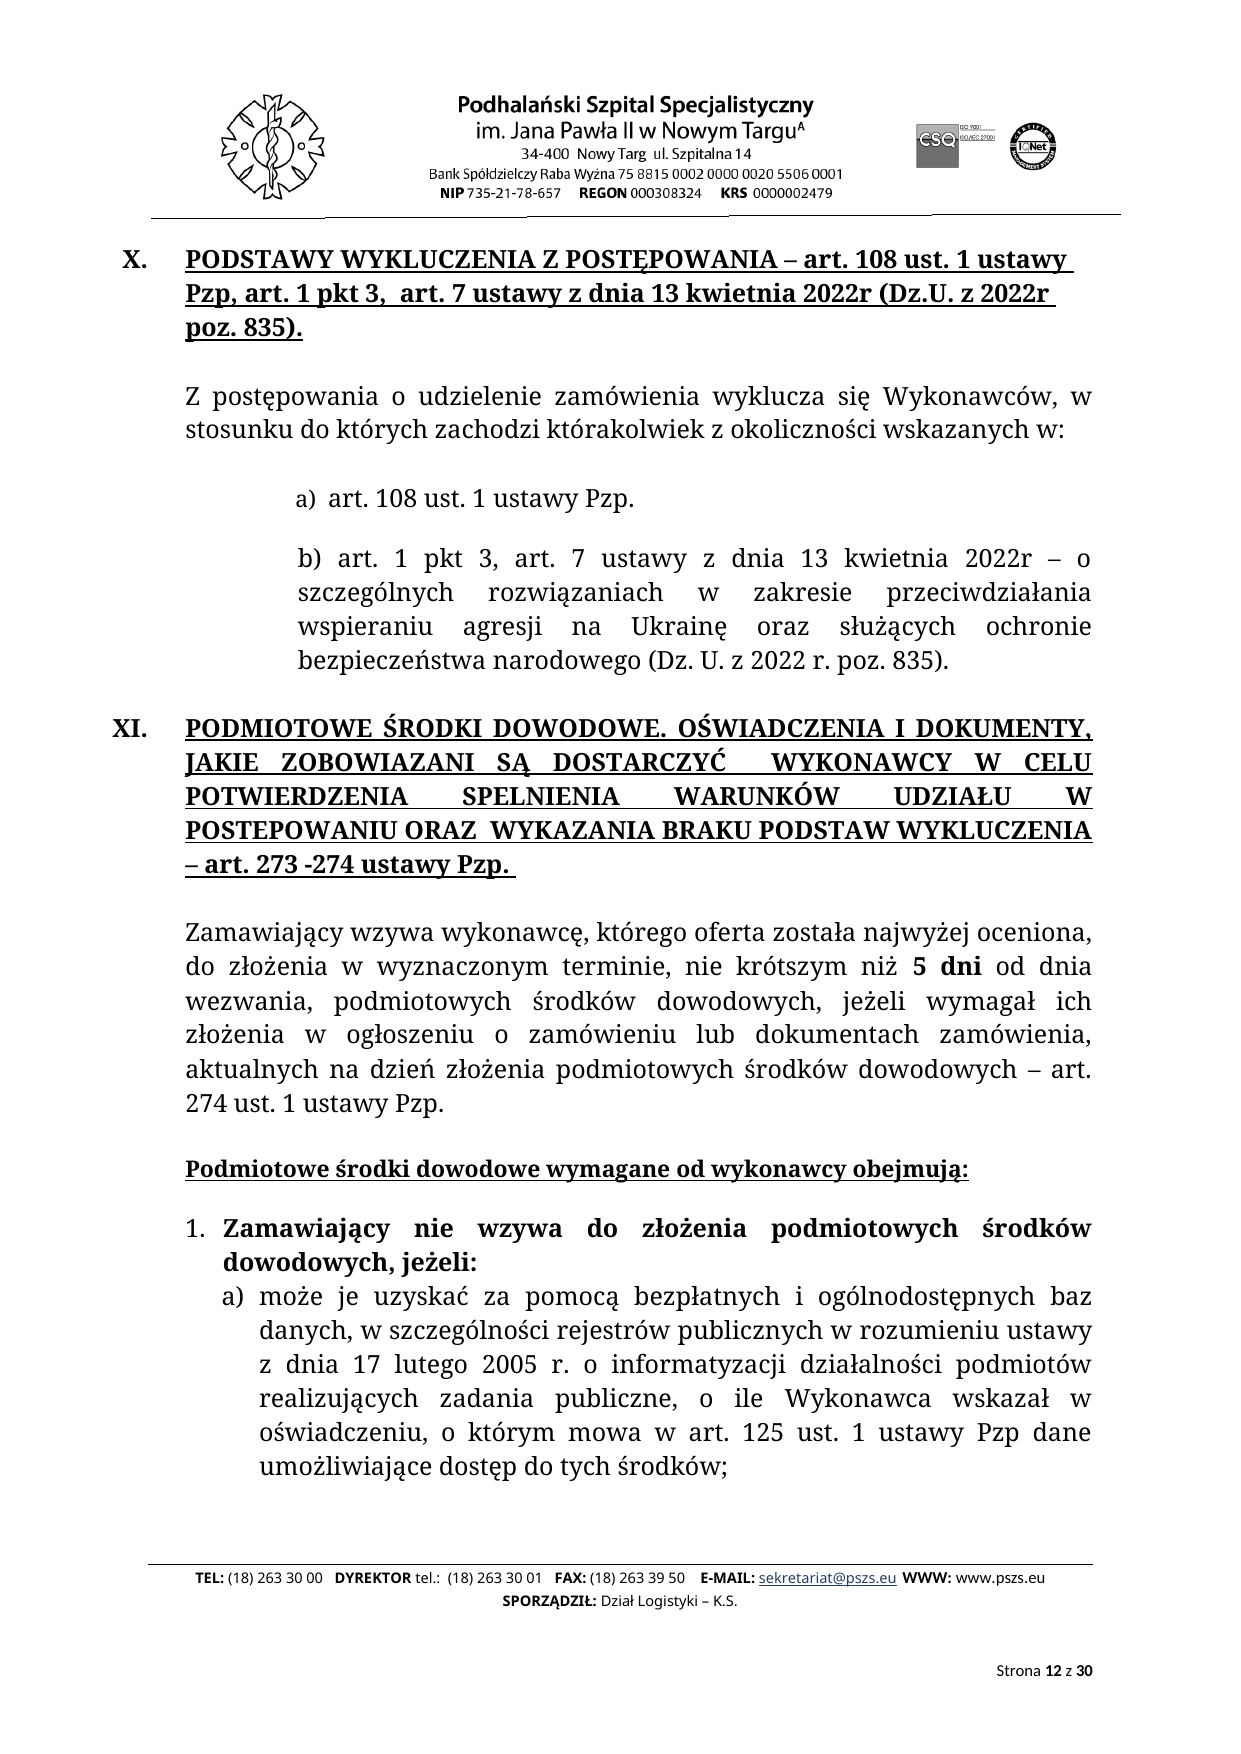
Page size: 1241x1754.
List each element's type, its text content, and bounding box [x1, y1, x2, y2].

text Podmiotowe środki dowodowe wymagane od wykonawcy obejmują: [148, 1153, 1093, 1185]
list Zamawiający nie wzywa do złożenia podmiotowych środków dowodowych, jeżeli: [185, 1210, 1093, 1278]
list PODSTAWY WYKLUCZENIA Z POSTĘPOWANIA – art. 108 ust. 1 ustawy Pzp, art. 1 pkt 3, art. 7 ustawy z dnia 13 kwietnia 2022r (Dz.U. z 2022r poz. 835). [148, 242, 1093, 344]
list PODMIOTOWE ŚRODKI DOWODOWE. OŚWIADCZENIA I DOKUMENTY, JAKIE ZOBOWIAZANI SĄ DOSTARCZYĆ WYKONAWCY W CELU POTWIERDZENIA SPELNIENIA WARUNKÓW UDZIAŁU W POSTEPOWANIU ORAZ WYKAZANIA BRAKU PODSTAW WYKLUCZENIA – art. 273 -274 ustawy Pzp. [148, 711, 1093, 881]
list b) art. 1 pkt 3, art. 7 ustawy z dnia 13 kwietnia 2022r – o szczególnych rozwiązaniach w zakresie przeciwdziałania wspieraniu agresji na Ukrainę oraz służących ochronie bezpieczeństwa narodowego (Dz. U. z 2022 r. poz. 835). [298, 540, 1093, 677]
picture [92, 59, 1180, 232]
text a) art. 108 ust. 1 ustawy Pzp. [221, 480, 1093, 514]
list może je uzyskać za pomocą bezpłatnych i ogólnodostępnych baz danych, w szczególności rejestrów publicznych w rozumieniu ustawy z dnia 17 lutego 2005 r. o informatyzacji działalności podmiotów realizujących zadania publiczne, o ile Wykonawca wskazał w oświadczeniu, o którym mowa w art. 125 ust. 1 ustawy Pzp dane umożliwiające dostęp do tych środków; [221, 1278, 1093, 1483]
list Zamawiający wzywa wykonawcę, którego oferta została najwyżej oceniona, do złożenia w wyznaczonym terminie, nie krótszym niż 5 dni od dnia wezwania, podmiotowych środków dowodowych, jeżeli wymagał ich złożenia w ogłoszeniu o zamówieniu lub dokumentach zamówienia, aktualnych na dzień złożenia podmiotowych środków dowodowych – art. 274 ust. 1 ustawy Pzp. [185, 915, 1093, 1119]
text Z postępowania o udzielenie zamówienia wyklucza się Wykonawców, w stosunku do których zachodzi którakolwiek z okoliczności wskazanych w: [185, 378, 1093, 446]
